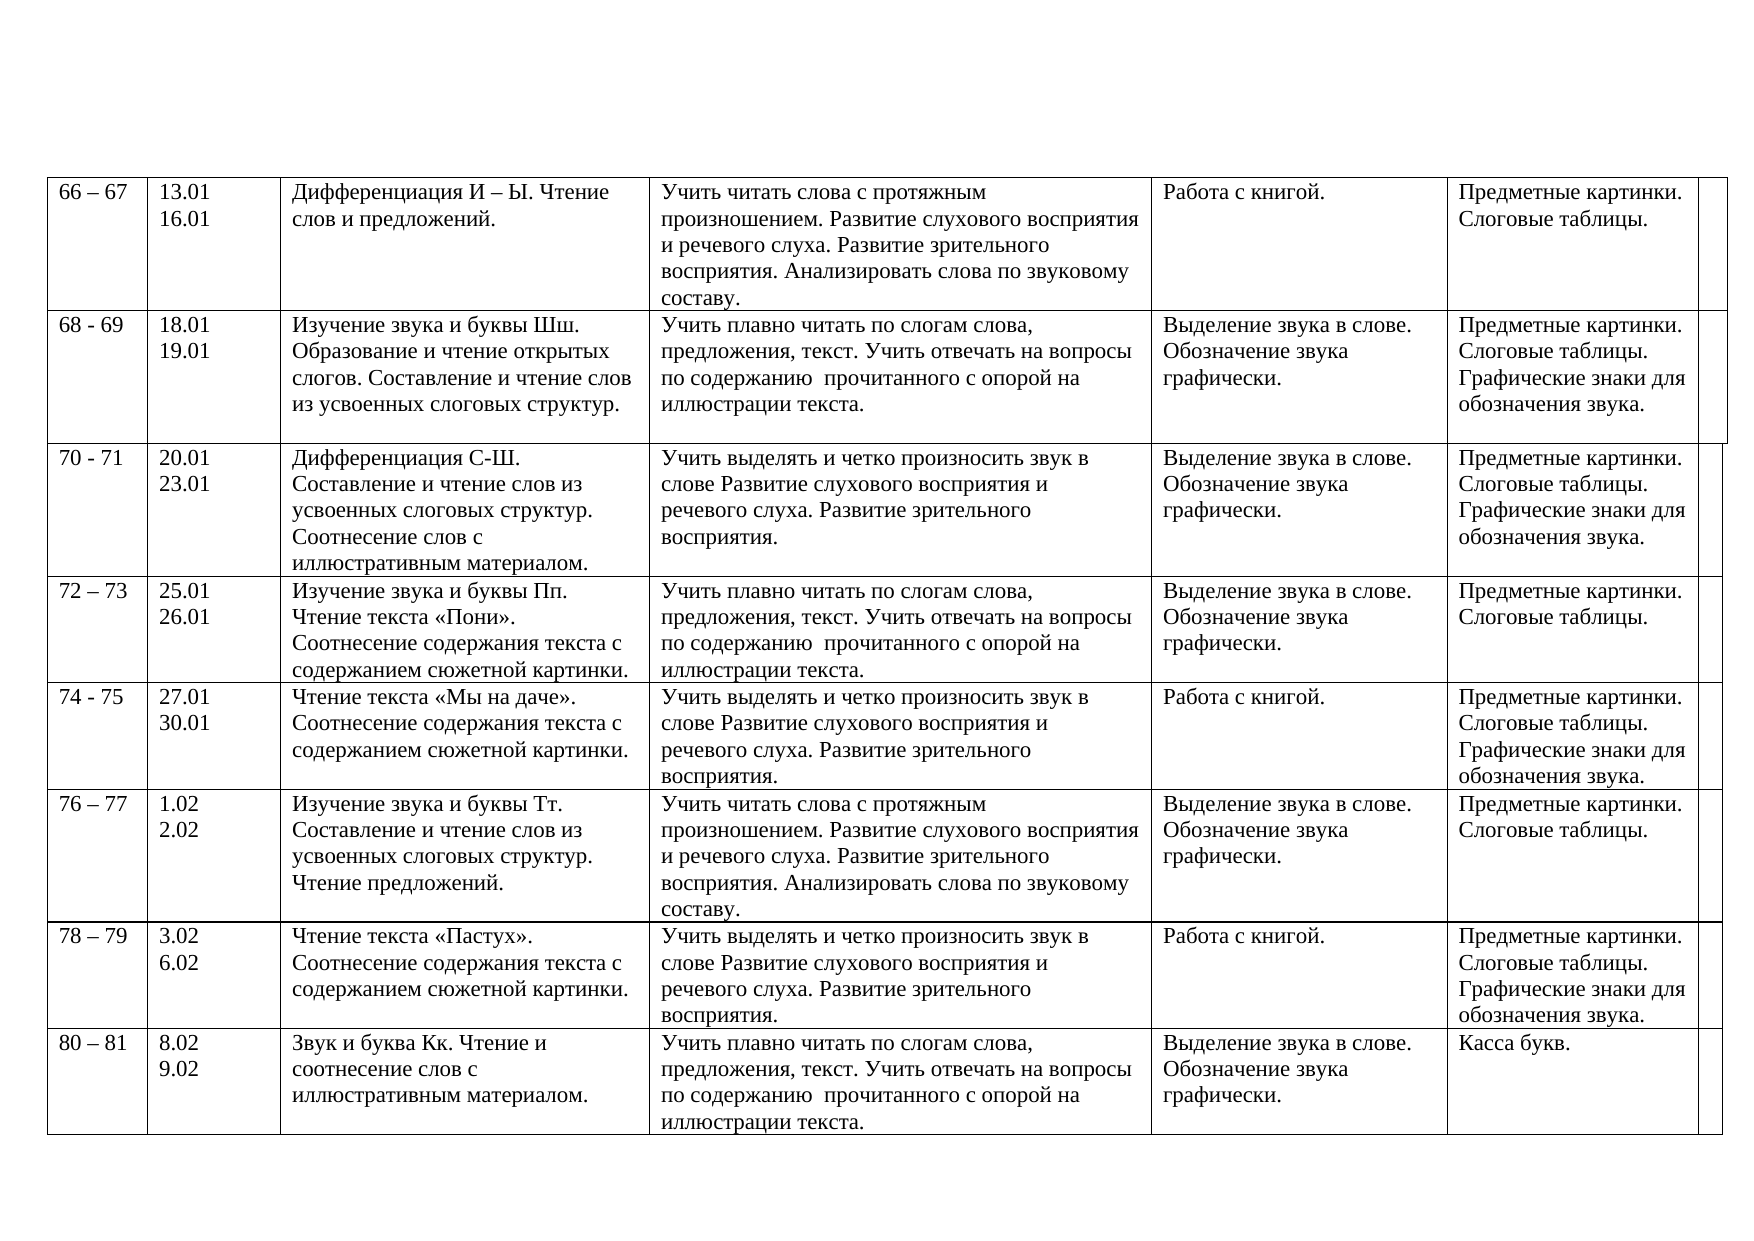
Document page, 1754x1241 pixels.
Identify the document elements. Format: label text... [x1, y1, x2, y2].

table_cell Работа с книгой. [1152, 178, 1447, 310]
table_cell Выделение звука в слове. Обозначение звука графически. [1152, 1029, 1447, 1134]
table_cell [1699, 577, 1722, 682]
table_cell Выделение звука в слове. Обозначение звука графически. [1152, 577, 1447, 682]
table_cell 74 - 75 [48, 683, 147, 788]
table_cell Учить плавно читать по слогам слова, предложения, текст. Учить отвечать на вопросы по содержанию прочитанного с опорой на иллюстрации текста. [650, 577, 1151, 682]
table_cell Чтение текста «Мы на даче». Соотнесение содержания текста с содержанием сюжетной картинки. [281, 683, 649, 788]
table_cell 80 – 81 [48, 1029, 147, 1134]
table_cell Учить плавно читать по слогам слова, предложения, текст. Учить отвечать на вопросы по содержанию прочитанного с опорой на иллюстрации текста. [650, 311, 1151, 443]
table_cell Звук и буква Кк. Чтение и соотнесение слов с иллюстративным материалом. [281, 1029, 649, 1134]
table_cell [1699, 178, 1727, 310]
table_cell Работа с книгой. [1152, 683, 1447, 788]
table_cell Выделение звука в слове. Обозначение звука графически. [1152, 790, 1447, 921]
table_cell 3.02 6.02 [148, 923, 280, 1028]
table_cell Учить выделять и четко произносить звук в слове Развитие слухового восприятия и речевого слуха. Развитие зрительного восприятия. [650, 683, 1151, 788]
table_cell 25.01 26.01 [148, 577, 280, 682]
table_cell 13.01 16.01 [148, 178, 280, 310]
table_cell 72 – 73 [48, 577, 147, 682]
table_cell 68 - 69 [48, 311, 147, 443]
table_cell [1699, 444, 1722, 576]
table_cell 8.02 9.02 [148, 1029, 280, 1134]
table_cell Предметные картинки. Слоговые таблицы. [1448, 577, 1698, 682]
table_cell Выделение звука в слове. Обозначение звука графически. [1152, 311, 1447, 443]
table_cell Изучение звука и буквы Тт. Составление и чтение слов из усвоенных слоговых структур. Чтение предложений. [281, 790, 649, 921]
table_cell 27.01 30.01 [148, 683, 280, 788]
table_cell Учить читать слова с протяжным произношением. Развитие слухового восприятия и речевого слуха. Развитие зрительного восприятия. Анализировать слова по звуковому составу. [650, 790, 1151, 921]
table_cell Учить плавно читать по слогам слова, предложения, текст. Учить отвечать на вопросы по содержанию прочитанного с опорой на иллюстрации текста. [650, 1029, 1151, 1134]
table_cell [1699, 790, 1722, 921]
table_cell Предметные картинки. Слоговые таблицы. [1448, 178, 1698, 310]
table_cell Предметные картинки. Слоговые таблицы. Графические знаки для обозначения звука. [1448, 683, 1698, 788]
table_cell [1699, 1029, 1722, 1134]
table_cell Касса букв. [1448, 1029, 1698, 1134]
table_cell 76 – 77 [48, 790, 147, 921]
table_cell Предметные картинки. Слоговые таблицы. Графические знаки для обозначения звука. [1448, 444, 1698, 576]
table_cell [1699, 311, 1727, 443]
table_cell Учить выделять и четко произносить звук в слове Развитие слухового восприятия и речевого слуха. Развитие зрительного восприятия. [650, 444, 1151, 576]
table_cell 66 – 67 [48, 178, 147, 310]
table_cell Дифференциация С-Ш. Составление и чтение слов из усвоенных слоговых структур. Соотнесение слов с иллюстративным материалом. [281, 444, 649, 576]
table_cell Дифференциация И – Ы. Чтение слов и предложений. [281, 178, 649, 310]
table_cell Предметные картинки. Слоговые таблицы. Графические знаки для обозначения звука. [1448, 311, 1698, 443]
table_cell Выделение звука в слове. Обозначение звука графически. [1152, 444, 1447, 576]
table_cell Учить выделять и четко произносить звук в слове Развитие слухового восприятия и речевого слуха. Развитие зрительного восприятия. [650, 923, 1151, 1028]
table_cell [1699, 923, 1722, 1028]
table_cell 1.02 2.02 [148, 790, 280, 921]
table_cell 20.01 23.01 [148, 444, 280, 576]
table_cell Предметные картинки. Слоговые таблицы. Графические знаки для обозначения звука. [1448, 923, 1698, 1028]
table_cell Изучение звука и буквы Пп. Чтение текста «Пони». Соотнесение содержания текста с содержанием сюжетной картинки. [281, 577, 649, 682]
table_cell Учить читать слова с протяжным произношением. Развитие слухового восприятия и речевого слуха. Развитие зрительного восприятия. Анализировать слова по звуковому составу. [650, 178, 1151, 310]
table_cell Предметные картинки. Слоговые таблицы. [1448, 790, 1698, 921]
table_cell 18.01 19.01 [148, 311, 280, 443]
table_cell Чтение текста «Пастух». Соотнесение содержания текста с содержанием сюжетной картинки. [281, 923, 649, 1028]
table_cell Изучение звука и буквы Шш. Образование и чтение открытых слогов. Составление и чтение слов из усвоенных слоговых структур. [281, 311, 649, 443]
table_cell Работа с книгой. [1152, 923, 1447, 1028]
table_cell [1699, 683, 1722, 788]
table_cell 70 - 71 [48, 444, 147, 576]
table_cell 78 – 79 [48, 923, 147, 1028]
